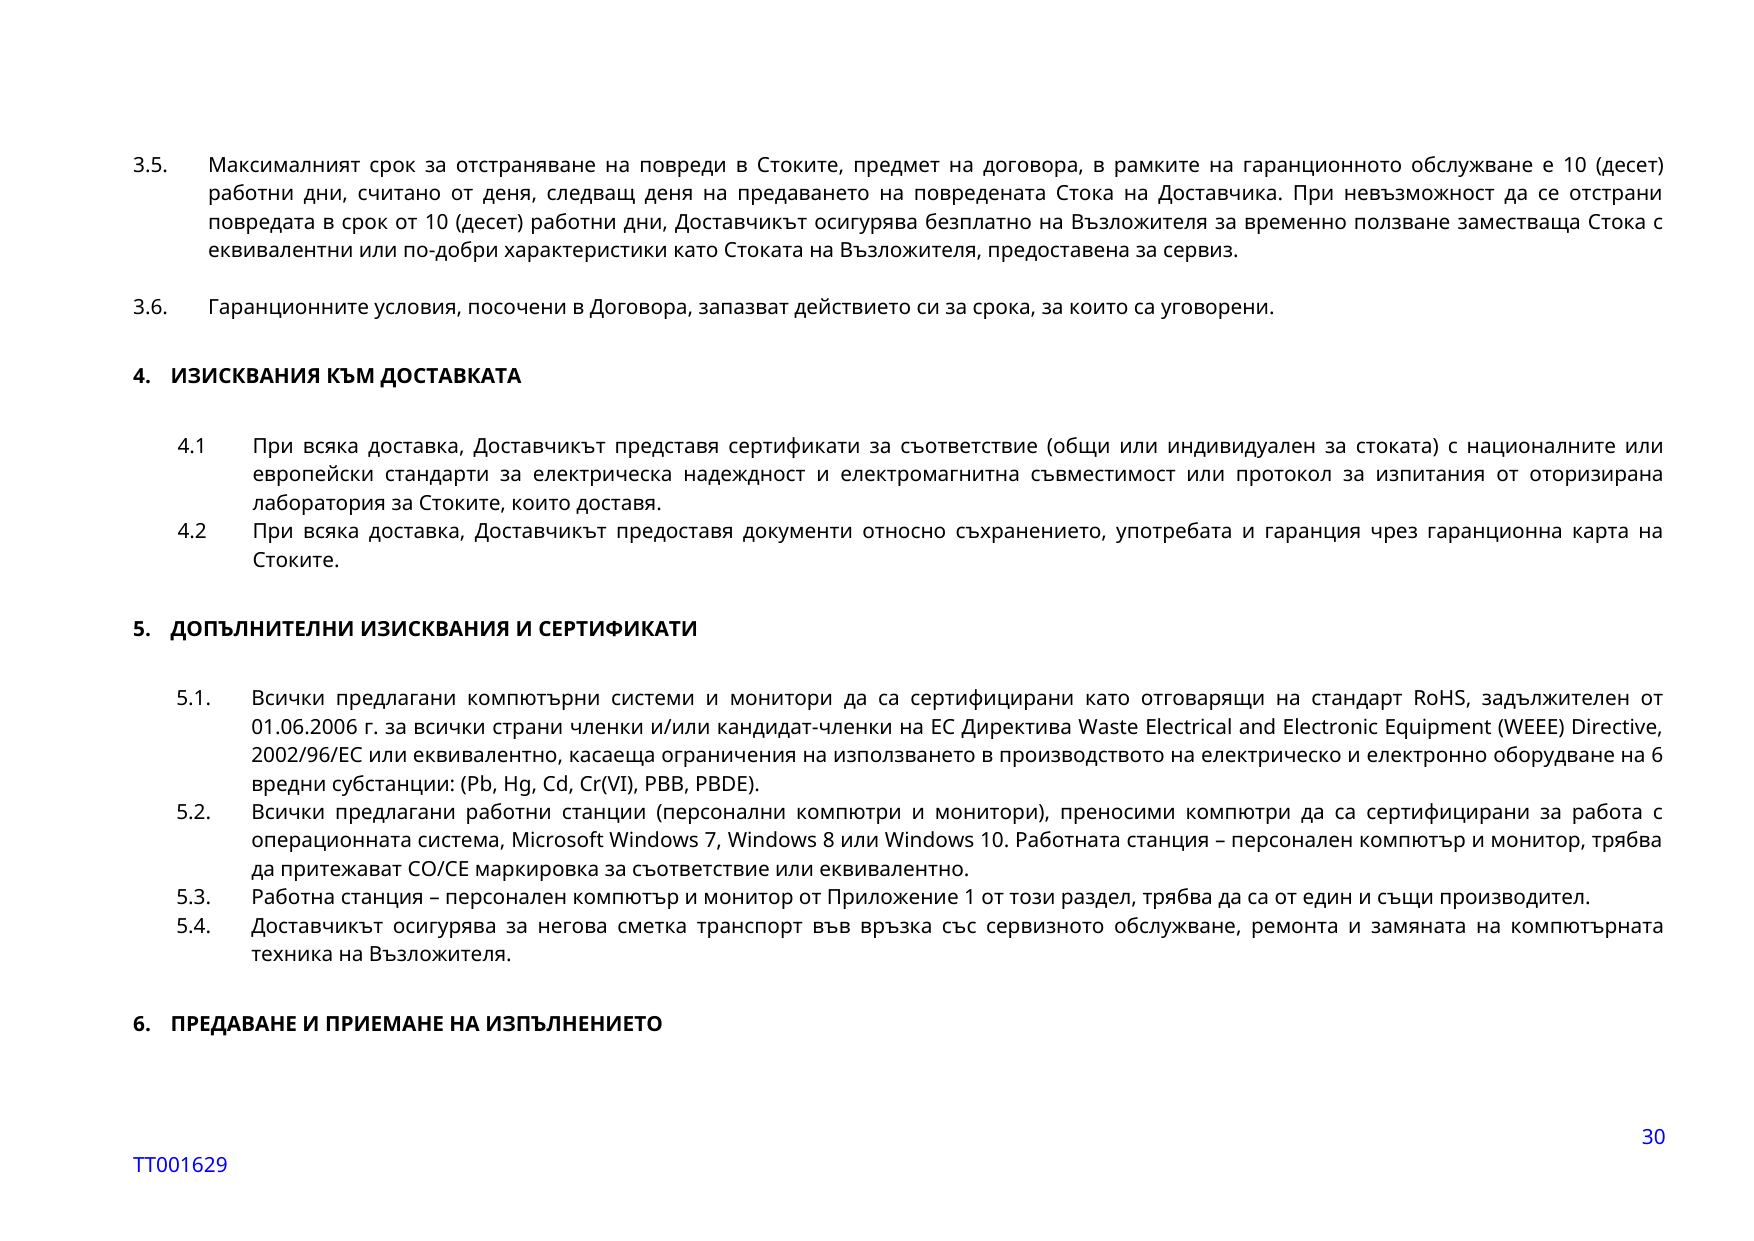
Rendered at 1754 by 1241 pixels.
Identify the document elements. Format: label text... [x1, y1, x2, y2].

list Доставчикът осигурява за негова сметка транспорт във връзка със сервизното обслужване, ремонта и замяната на компютърната техника на Възложителя. [176, 911, 1665, 968]
list ПРЕДАВАНЕ И ПРИЕМАНЕ НА ИЗПЪЛНЕНИЕТО [133, 1009, 1665, 1037]
list При всяка доставка, Доставчикът предоставя документи относно съхранението, употребата и гаранция чрез гаранционна карта на Стоките. [177, 516, 1665, 573]
list Гаранционните условия, посочени в Договора, запазват действието си за срока, за които са уговорени. [133, 292, 1665, 321]
list Всички предлагани компютърни системи и монитори да са сертифицирани като отговарящи на стандарт RoHS, задължителен от 01.06.2006 г. за всички страни членки и/или кандидат-членки на ЕС Директива Waste Electrical and Electronic Equipment (WEEE) Directive, 2002/96/EC или еквивалентно, касаеща ограничения на използването в производството на електрическо и електронно оборудване на 6 вредни субстанции: (Pb, Hg, Cd, Cr(VI), РВВ, PBDE). [176, 683, 1665, 797]
list При всяка доставка, Доставчикът представя сертификати за съответствие (общи или индивидуален за стоката) с националните или европейски стандарти за електрическа надеждност и електромагнитна съвместимост или протокол за изпитания от оторизирана лаборатория за Стоките, които доставя. [177, 431, 1665, 516]
list Работна станция – персонален компютър и монитор от Приложение 1 от този раздел, трябва да са от един и същи производител. [176, 882, 1665, 911]
list ИЗИСКВАНИЯ КЪМ ДОСТАВКАТА [133, 362, 1665, 390]
list Максималният срок за отстраняване на повреди в Стоките, предмет на договора, в рамките на гаранционното обслужване е 10 (десет) работни дни, считано от деня, следващ деня на предаването на повредената Стока на Доставчика. При невъзможност да се отстрани повредата в срок от 10 (десет) работни дни, Доставчикът осигурява безплатно на Възложителя за временно ползване заместваща Стока с еквивалентни или по-добри характеристики като Стоката на Възложителя, предоставена за сервиз. [133, 150, 1665, 264]
list ДОПЪЛНИТЕЛНИ ИЗИСКВАНИЯ И СЕРТИФИКАТИ [133, 614, 1665, 642]
list Всички предлагани работни станции (персонални компютри и монитори), преносими компютри да са сертифицирани за работа с операционната система, Microsoft Windows 7, Windows 8 или Windows 10. Работната станция – персонален компютър и монитор, трябва да притежават СО/CE маркировка за съответствие или еквивалентно. [176, 797, 1665, 882]
